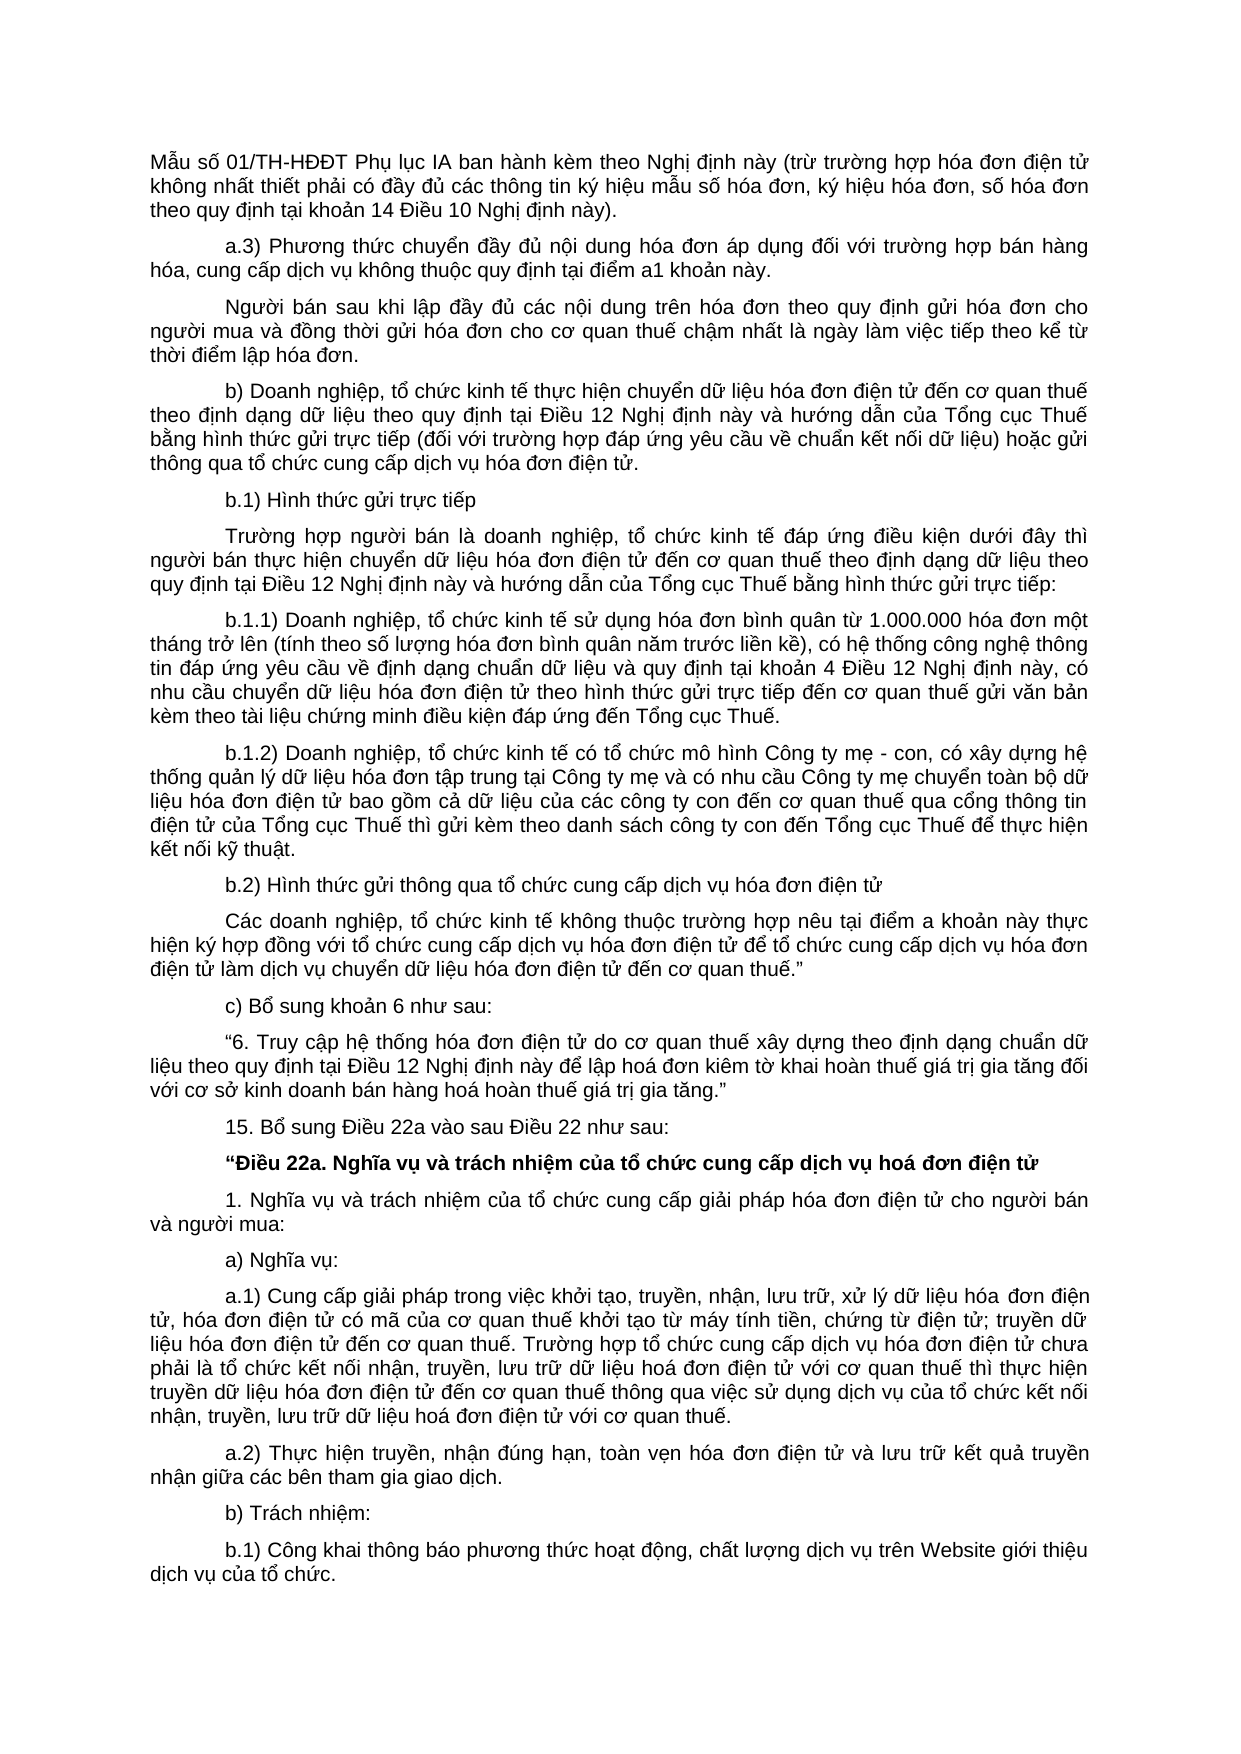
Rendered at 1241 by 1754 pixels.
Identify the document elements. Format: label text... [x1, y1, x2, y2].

text a.2) Thực hiện truyền, nhận đúng hạn, toàn vẹn hóa đơn điện tử và lưu trữ kết quả truyền nhận giữa các bên tham gia giao dịch. [150, 1441, 1090, 1488]
text 15. Bổ sung Điều 22a vào sau Điều 22 như sau: [150, 1114, 1090, 1138]
text b.1) Hình thức gửi trực tiếp [150, 487, 1090, 511]
text Các doanh nghiệp, tổ chức kinh tế không thuộc trường hợp nêu tại điểm a khoản này thực hiện ký hợp đồng với tổ chức cung cấp dịch vụ hóa đơn điện tử để tổ chức cung cấp dịch vụ hóa đơn điện tử làm dịch vụ chuyển dữ liệu hóa đơn điện tử đến cơ quan thuế.” [150, 909, 1090, 981]
text “6. Truy cập hệ thống hóa đơn điện tử do cơ quan thuế xây dựng theo định dạng chuẩn dữ liệu theo quy định tại Điều 12 Nghị định này để lập hoá đơn kiêm tờ khai hoàn thuế giá trị gia tăng đối với cơ sở kinh doanh bán hàng hoá hoàn thuế giá trị gia tăng.” [150, 1030, 1090, 1102]
text Trường hợp người bán là doanh nghiệp, tổ chức kinh tế đáp ứng điều kiện dưới đây thì người bán thực hiện chuyển dữ liệu hóa đơn điện tử đến cơ quan thuế theo định dạng dữ liệu theo quy định tại Điều 12 Nghị định này và hướng dẫn của Tổng cục Thuế bằng hình thức gửi trực tiếp: [150, 524, 1090, 596]
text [150, 150, 1090, 222]
text c) Bổ sung khoản 6 như sau: [150, 994, 1090, 1018]
text a.3) Phương thức chuyển đầy đủ nội dung hóa đơn áp dụng đối với trường hợp bán hàng hóa, cung cấp dịch vụ không thuộc quy định tại điểm a1 khoản này. [150, 234, 1090, 282]
text 1. Nghĩa vụ và trách nhiệm của tổ chức cung cấp giải pháp hóa đơn điện tử cho người bán và người mua: [150, 1187, 1090, 1235]
text b) Doanh nghiệp, tổ chức kinh tế thực hiện chuyển dữ liệu hóa đơn điện tử đến cơ quan thuế theo định dạng dữ liệu theo quy định tại Điều 12 Nghị định này và hướng dẫn của Tổng cục Thuế bằng hình thức gửi trực tiếp (đối với trường hợp đáp ứng yêu cầu về chuẩn kết nối dữ liệu) hoặc gửi thông qua tổ chức cung cấp dịch vụ hóa đơn điện tử. [150, 379, 1090, 475]
text b.1) Công khai thông báo phương thức hoạt động, chất lượng dịch vụ trên Website giới thiệu dịch vụ của tổ chức. [150, 1537, 1090, 1585]
text b.1.2) Doanh nghiệp, tổ chức kinh tế có tổ chức mô hình Công ty mẹ - con, có xây dựng hệ thống quản lý dữ liệu hóa đơn tập trung tại Công ty mẹ và có nhu cầu Công ty mẹ chuyển toàn bộ dữ liệu hóa đơn điện tử bao gồm cả dữ liệu của các công ty con đến cơ quan thuế qua cổng thông tin điện tử của Tổng cục Thuế thì gửi kèm theo danh sách công ty con đến Tổng cục Thuế để thực hiện kết nối kỹ thuật. [150, 741, 1090, 860]
text b.2) Hình thức gửi thông qua tổ chức cung cấp dịch vụ hóa đơn điện tử [150, 873, 1090, 897]
text Người bán sau khi lập đầy đủ các nội dung trên hóa đơn theo quy định gửi hóa đơn cho người mua và đồng thời gửi hóa đơn cho cơ quan thuế chậm nhất là ngày làm việc tiếp theo kể từ thời điểm lập hóa đơn. [150, 295, 1090, 367]
text a.1) Cung cấp giải pháp trong việc khởi tạo, truyền, nhận, lưu trữ, xử lý dữ liệu hóa đơn điện tử, hóa đơn điện tử có mã của cơ quan thuế khởi tạo từ máy tính tiền, chứng từ điện tử; truyền dữ liệu hóa đơn điện tử đến cơ quan thuế. Trường hợp tổ chức cung cấp dịch vụ hóa đơn điện tử chưa phải là tổ chức kết nối nhận, truyền, lưu trữ dữ liệu hoá đơn điện tử với cơ quan thuế thì thực hiện truyền dữ liệu hóa đơn điện tử đến cơ quan thuế thông qua việc sử dụng dịch vụ của tổ chức kết nối nhận, truyền, lưu trữ dữ liệu hoá đơn điện tử với cơ quan thuế. [150, 1284, 1090, 1428]
text “Điều 22a. Nghĩa vụ và trách nhiệm của tổ chức cung cấp dịch vụ hoá đơn điện tử [150, 1151, 1090, 1175]
text a) Nghĩa vụ: [150, 1248, 1090, 1272]
text b.1.1) Doanh nghiệp, tổ chức kinh tế sử dụng hóa đơn bình quân từ 1.000.000 hóa đơn một tháng trở lên (tính theo số lượng hóa đơn bình quân năm trước liền kề), có hệ thống công nghệ thông tin đáp ứng yêu cầu về định dạng chuẩn dữ liệu và quy định tại khoản 4 Điều 12 Nghị định này, có nhu cầu chuyển dữ liệu hóa đơn điện tử theo hình thức gửi trực tiếp đến cơ quan thuế gửi văn bản kèm theo tài liệu chứng minh điều kiện đáp ứng đến Tổng cục Thuế. [150, 608, 1090, 728]
text b) Trách nhiệm: [150, 1501, 1090, 1525]
